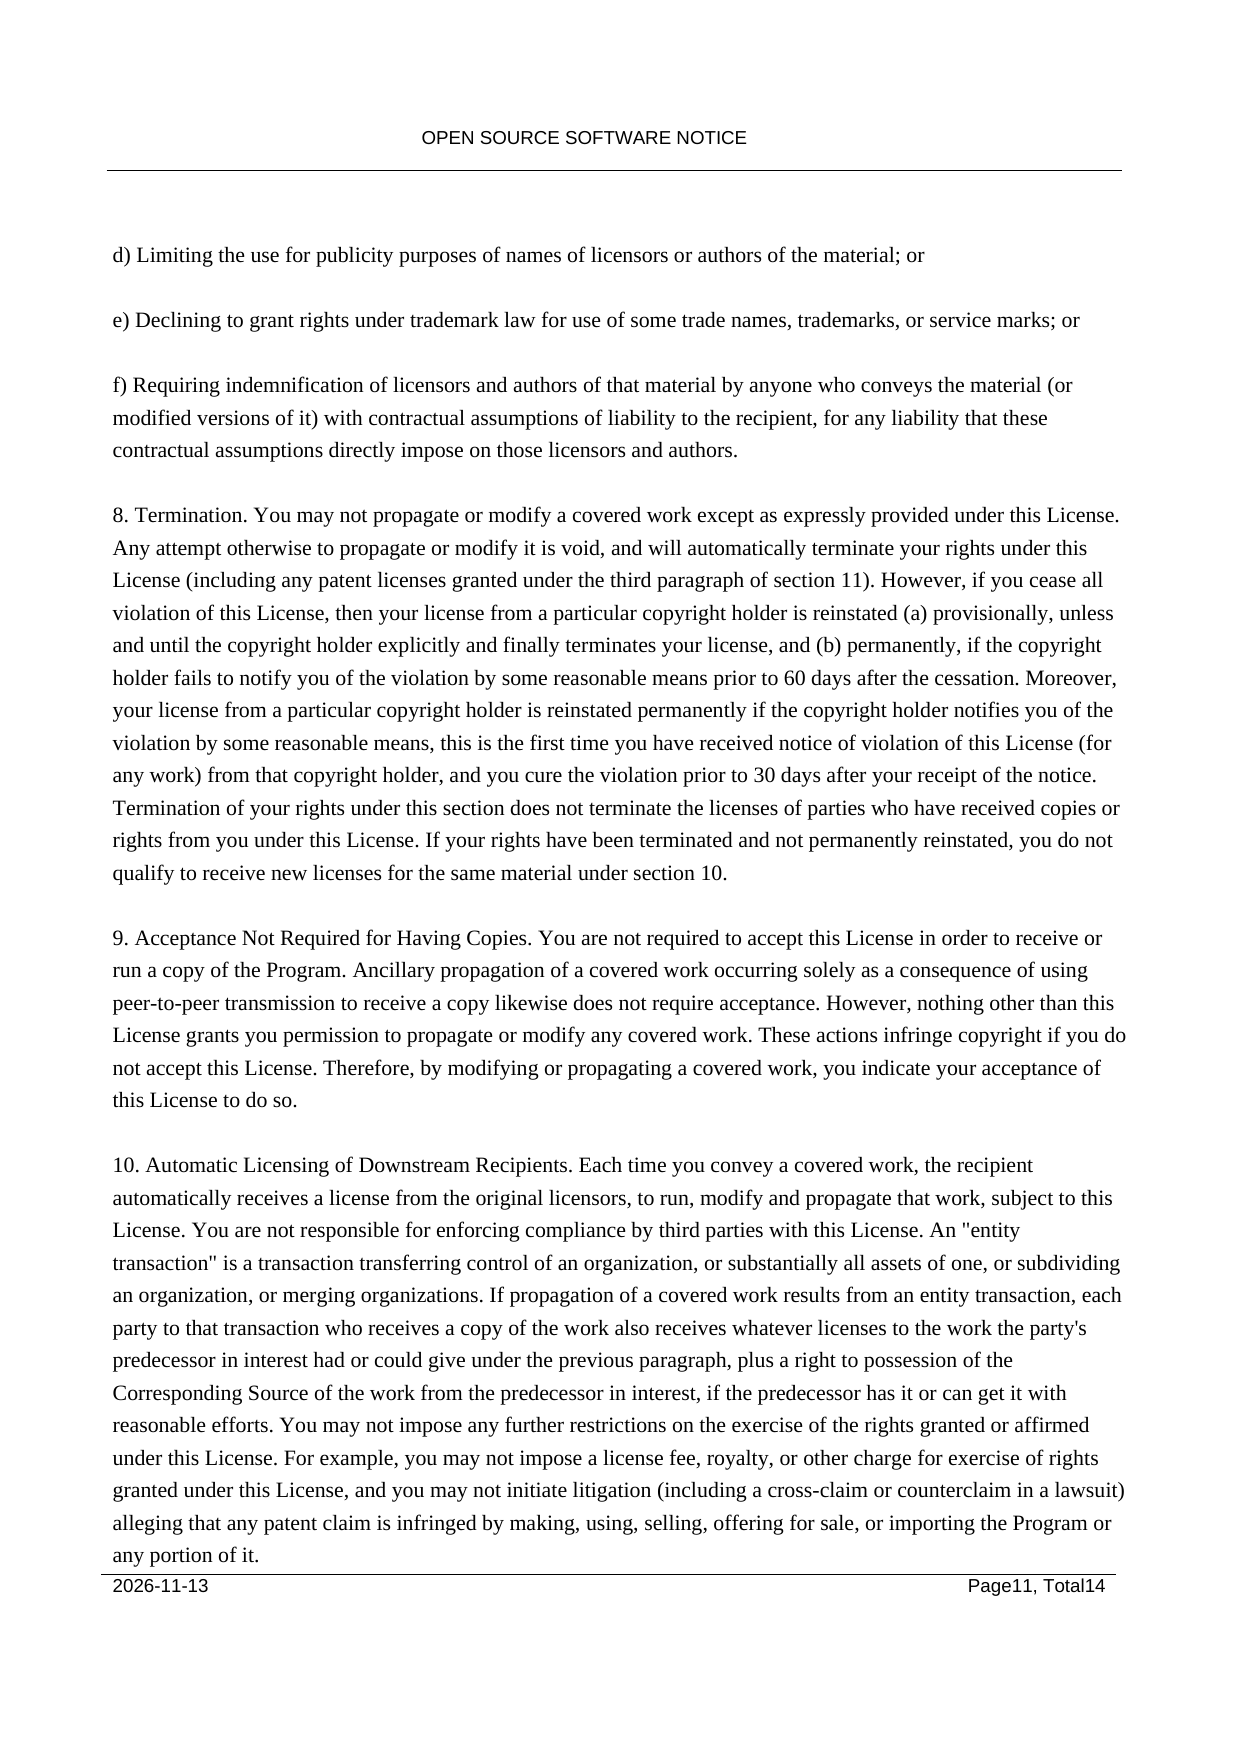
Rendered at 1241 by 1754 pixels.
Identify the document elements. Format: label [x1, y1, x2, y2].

text [112, 206, 1128, 1571]
